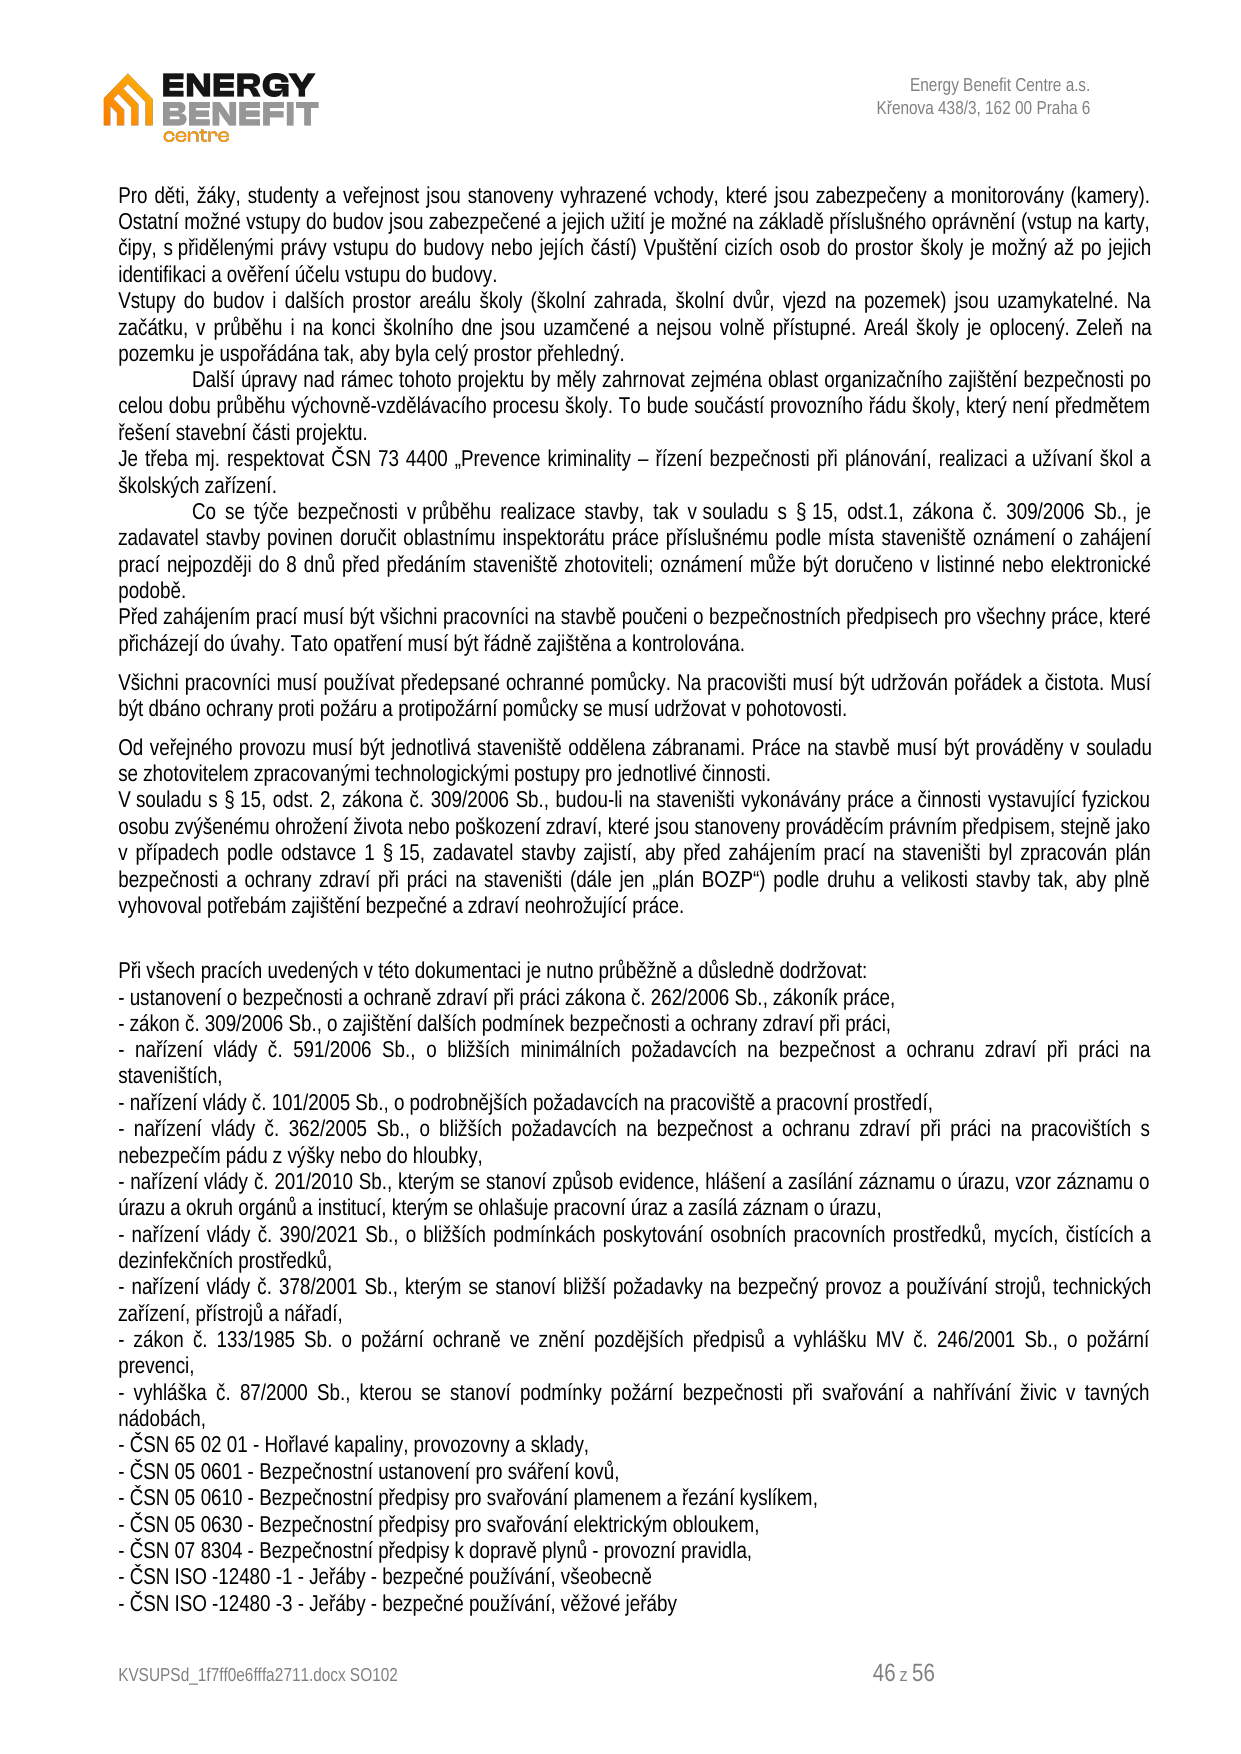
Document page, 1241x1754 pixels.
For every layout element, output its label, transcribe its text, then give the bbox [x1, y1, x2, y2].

text - ČSN 05 0630 - Bezpečnostní předpisy pro svařování elektrickým obloukem, [118, 1511, 1152, 1537]
text - ČSN 05 0610 - Bezpečnostní předpisy pro svařování plamenem a řezání kyslíkem, [118, 1484, 1152, 1511]
text Je třeba mj. respektovat ČSN 73 4400 „Prevence kriminality – řízení bezpečnosti při plánování, realizaci a užívaní škol a školských zařízení. [118, 445, 1152, 498]
text - ČSN 07 8304 - Bezpečnostní předpisy k dopravě plynů - provozní pravidla, [118, 1537, 1152, 1563]
text - ČSN ISO -12480 -3 - Jeřáby - bezpečné používání, věžové jeřáby [118, 1589, 1152, 1616]
text Vstupy do budov i dalších prostor areálu školy (školní zahrada, školní dvůr, vjezd na pozemek) jsou uzamykatelné. Na začátku, v průběhu i na konci školního dne jsou uzamčené a nejsou volně přístupné. Areál školy je oplocený. Zeleň na pozemku je uspořádána tak, aby byla celý prostor přehledný. [118, 287, 1152, 366]
text - zákon č. 133/1985 Sb. o požární ochraně ve znění pozdějších předpisů a vyhlášku MV č. 246/2001 Sb., o požární prevenci, [118, 1326, 1152, 1379]
subtitle Před zahájením prací musí být všichni pracovníci na stavbě poučeni o bezpečnostních předpisech pro všechny práce, které přicházejí do úvahy. Tato opatření musí být řádně zajištěna a kontrolována. [118, 603, 1152, 656]
text - nařízení vlády č. 378/2001 Sb., kterým se stanoví bližší požadavky na bezpečný provoz a používání strojů, technických zařízení, přístrojů a nářadí, [118, 1273, 1152, 1326]
text - ustanovení o bezpečnosti a ochraně zdraví při práci zákona č. 262/2006 Sb., zákoník práce, [118, 983, 1152, 1010]
text - zákon č. 309/2006 Sb., o zajištění dalších podmínek bezpečnosti a ochrany zdraví při práci, [118, 1010, 1152, 1036]
picture [103, 73, 319, 142]
text - nařízení vlády č. 591/2006 Sb., o bližších minimálních požadavcích na bezpečnost a ochranu zdraví při práci na staveništích, [118, 1036, 1152, 1089]
text - nařízení vlády č. 362/2005 Sb., o bližších požadavcích na bezpečnost a ochranu zdraví při práci na pracovištích s nebezpečím pádu z výšky nebo do hloubky, [118, 1115, 1152, 1168]
text Další úpravy nad rámec tohoto projektu by měly zahrnovat zejména oblast organizačního zajištění bezpečnosti po celou dobu průběhu výchovně-vzdělávacího procesu školy. To bude součástí provozního řádu školy, který není předmětem řešení stavební části projektu. [118, 366, 1152, 445]
text - vyhláška č. 87/2000 Sb., kterou se stanoví podmínky požární bezpečnosti při svařování a nahřívání živic v tavných nádobách, [118, 1379, 1152, 1431]
text Co se týče bezpečnosti v průběhu realizace stavby, tak v souladu s § 15, odst.1, zákona č. 309/2006 Sb., je zadavatel stavby povinen doručit oblastnímu inspektorátu práce příslušnému podle místa staveniště oznámení o zahájení prací nejpozději do 8 dnů před předáním staveniště zhotoviteli; oznámení může být doručeno v listinné nebo elektronické podobě. [118, 498, 1152, 603]
text Pro děti, žáky, studenty a veřejnost jsou stanoveny vyhrazené vchody, které jsou zabezpečeny a monitorovány (kamery). Ostatní možné vstupy do budov jsou zabezpečené a jejich užití je možné na základě příslušného oprávnění (vstup na karty, čipy, s přidělenými právy vstupu do budovy nebo jejích částí) Vpuštění cizích osob do prostor školy je možný až po jejich identifikaci a ověření účelu vstupu do budovy. [118, 182, 1152, 287]
text - ČSN 65 02 01 - Hořlavé kapaliny, provozovny a sklady, [118, 1431, 1152, 1458]
text V souladu s § 15, odst. 2, zákona č. 309/2006 Sb., budou-li na staveništi vykonávány práce a činnosti vystavující fyzickou osobu zvýšenému ohrožení života nebo poškození zdraví, které jsou stanoveny prováděcím právním předpisem, stejně jako v případech podle odstavce 1 § 15, zadavatel stavby zajistí, aby před zahájením prací na staveništi byl zpracován plán bezpečnosti a ochrany zdraví při práci na staveništi (dále jen „plán BOZP“) podle druhu a velikosti stavby tak, aby plně vyhovoval potřebám zajištění bezpečné a zdraví neohrožující práce. [118, 786, 1152, 918]
text - ČSN 05 0601 - Bezpečnostní ustanovení pro sváření kovů, [118, 1458, 1152, 1484]
text - ČSN ISO -12480 -1 - Jeřáby - bezpečné používání, všeobecně [118, 1563, 1152, 1589]
text - nařízení vlády č. 101/2005 Sb., o podrobnějších požadavcích na pracoviště a pracovní prostředí, [118, 1089, 1152, 1115]
text Od veřejného provozu musí být jednotlivá staveniště oddělena zábranami. Práce na stavbě musí být prováděny v souladu se zhotovitelem zpracovanými technologickými postupy pro jednotlivé činnosti. [118, 734, 1152, 786]
text Při všech pracích uvedených v této dokumentaci je nutno průběžně a důsledně dodržovat: [118, 957, 1152, 983]
text - nařízení vlády č. 390/2021 Sb., o bližších podmínkách poskytování osobních pracovních prostředků, mycích, čistících a dezinfekčních prostředků, [118, 1221, 1152, 1273]
subtitle Všichni pracovníci musí používat předepsané ochranné pomůcky. Na pracovišti musí být udržován pořádek a čistota. Musí být dbáno ochrany proti požáru a protipožární pomůcky se musí udržovat v pohotovosti. [118, 668, 1152, 721]
text - nařízení vlády č. 201/2010 Sb., kterým se stanoví způsob evidence, hlášení a zasílání záznamu o úrazu, vzor záznamu o úrazu a okruh orgánů a institucí, kterým se ohlašuje pracovní úraz a zasílá záznam o úrazu, [118, 1168, 1152, 1221]
